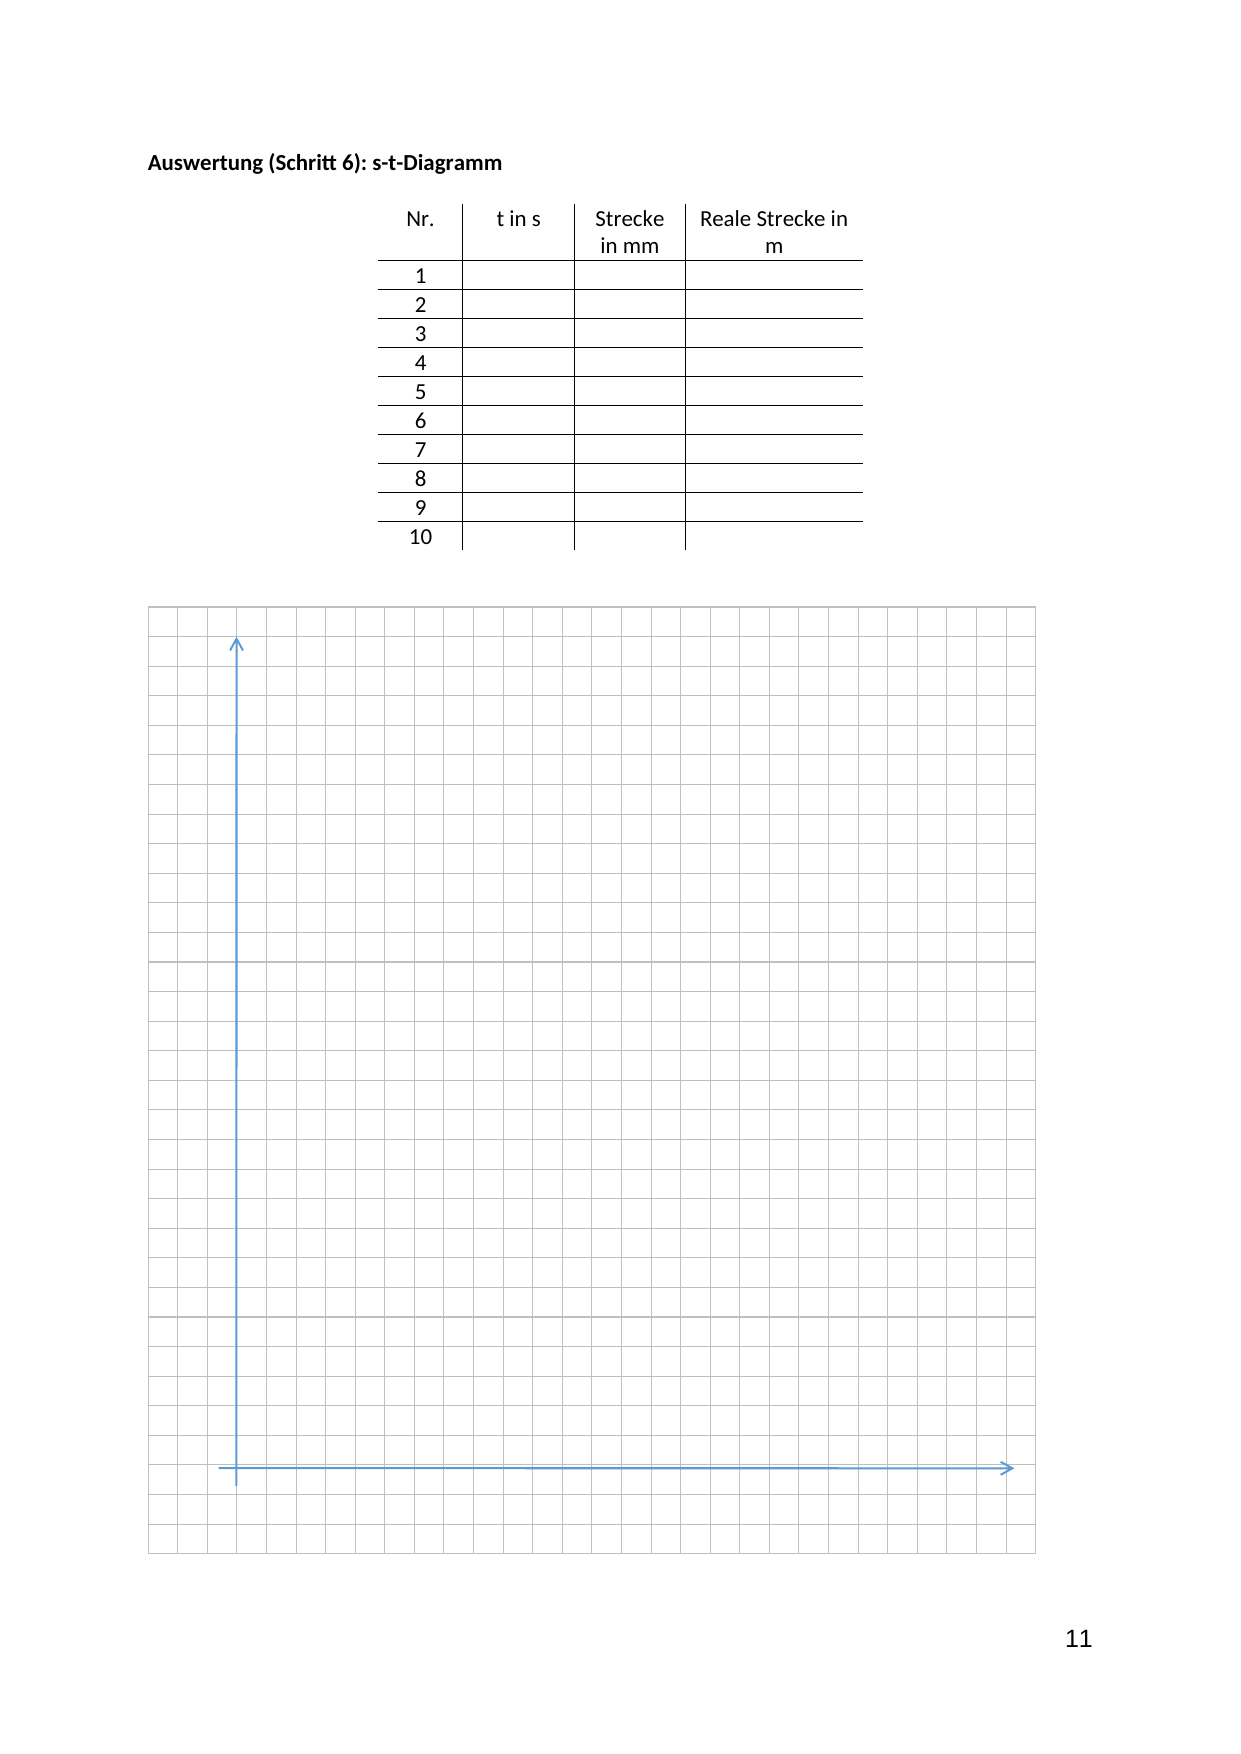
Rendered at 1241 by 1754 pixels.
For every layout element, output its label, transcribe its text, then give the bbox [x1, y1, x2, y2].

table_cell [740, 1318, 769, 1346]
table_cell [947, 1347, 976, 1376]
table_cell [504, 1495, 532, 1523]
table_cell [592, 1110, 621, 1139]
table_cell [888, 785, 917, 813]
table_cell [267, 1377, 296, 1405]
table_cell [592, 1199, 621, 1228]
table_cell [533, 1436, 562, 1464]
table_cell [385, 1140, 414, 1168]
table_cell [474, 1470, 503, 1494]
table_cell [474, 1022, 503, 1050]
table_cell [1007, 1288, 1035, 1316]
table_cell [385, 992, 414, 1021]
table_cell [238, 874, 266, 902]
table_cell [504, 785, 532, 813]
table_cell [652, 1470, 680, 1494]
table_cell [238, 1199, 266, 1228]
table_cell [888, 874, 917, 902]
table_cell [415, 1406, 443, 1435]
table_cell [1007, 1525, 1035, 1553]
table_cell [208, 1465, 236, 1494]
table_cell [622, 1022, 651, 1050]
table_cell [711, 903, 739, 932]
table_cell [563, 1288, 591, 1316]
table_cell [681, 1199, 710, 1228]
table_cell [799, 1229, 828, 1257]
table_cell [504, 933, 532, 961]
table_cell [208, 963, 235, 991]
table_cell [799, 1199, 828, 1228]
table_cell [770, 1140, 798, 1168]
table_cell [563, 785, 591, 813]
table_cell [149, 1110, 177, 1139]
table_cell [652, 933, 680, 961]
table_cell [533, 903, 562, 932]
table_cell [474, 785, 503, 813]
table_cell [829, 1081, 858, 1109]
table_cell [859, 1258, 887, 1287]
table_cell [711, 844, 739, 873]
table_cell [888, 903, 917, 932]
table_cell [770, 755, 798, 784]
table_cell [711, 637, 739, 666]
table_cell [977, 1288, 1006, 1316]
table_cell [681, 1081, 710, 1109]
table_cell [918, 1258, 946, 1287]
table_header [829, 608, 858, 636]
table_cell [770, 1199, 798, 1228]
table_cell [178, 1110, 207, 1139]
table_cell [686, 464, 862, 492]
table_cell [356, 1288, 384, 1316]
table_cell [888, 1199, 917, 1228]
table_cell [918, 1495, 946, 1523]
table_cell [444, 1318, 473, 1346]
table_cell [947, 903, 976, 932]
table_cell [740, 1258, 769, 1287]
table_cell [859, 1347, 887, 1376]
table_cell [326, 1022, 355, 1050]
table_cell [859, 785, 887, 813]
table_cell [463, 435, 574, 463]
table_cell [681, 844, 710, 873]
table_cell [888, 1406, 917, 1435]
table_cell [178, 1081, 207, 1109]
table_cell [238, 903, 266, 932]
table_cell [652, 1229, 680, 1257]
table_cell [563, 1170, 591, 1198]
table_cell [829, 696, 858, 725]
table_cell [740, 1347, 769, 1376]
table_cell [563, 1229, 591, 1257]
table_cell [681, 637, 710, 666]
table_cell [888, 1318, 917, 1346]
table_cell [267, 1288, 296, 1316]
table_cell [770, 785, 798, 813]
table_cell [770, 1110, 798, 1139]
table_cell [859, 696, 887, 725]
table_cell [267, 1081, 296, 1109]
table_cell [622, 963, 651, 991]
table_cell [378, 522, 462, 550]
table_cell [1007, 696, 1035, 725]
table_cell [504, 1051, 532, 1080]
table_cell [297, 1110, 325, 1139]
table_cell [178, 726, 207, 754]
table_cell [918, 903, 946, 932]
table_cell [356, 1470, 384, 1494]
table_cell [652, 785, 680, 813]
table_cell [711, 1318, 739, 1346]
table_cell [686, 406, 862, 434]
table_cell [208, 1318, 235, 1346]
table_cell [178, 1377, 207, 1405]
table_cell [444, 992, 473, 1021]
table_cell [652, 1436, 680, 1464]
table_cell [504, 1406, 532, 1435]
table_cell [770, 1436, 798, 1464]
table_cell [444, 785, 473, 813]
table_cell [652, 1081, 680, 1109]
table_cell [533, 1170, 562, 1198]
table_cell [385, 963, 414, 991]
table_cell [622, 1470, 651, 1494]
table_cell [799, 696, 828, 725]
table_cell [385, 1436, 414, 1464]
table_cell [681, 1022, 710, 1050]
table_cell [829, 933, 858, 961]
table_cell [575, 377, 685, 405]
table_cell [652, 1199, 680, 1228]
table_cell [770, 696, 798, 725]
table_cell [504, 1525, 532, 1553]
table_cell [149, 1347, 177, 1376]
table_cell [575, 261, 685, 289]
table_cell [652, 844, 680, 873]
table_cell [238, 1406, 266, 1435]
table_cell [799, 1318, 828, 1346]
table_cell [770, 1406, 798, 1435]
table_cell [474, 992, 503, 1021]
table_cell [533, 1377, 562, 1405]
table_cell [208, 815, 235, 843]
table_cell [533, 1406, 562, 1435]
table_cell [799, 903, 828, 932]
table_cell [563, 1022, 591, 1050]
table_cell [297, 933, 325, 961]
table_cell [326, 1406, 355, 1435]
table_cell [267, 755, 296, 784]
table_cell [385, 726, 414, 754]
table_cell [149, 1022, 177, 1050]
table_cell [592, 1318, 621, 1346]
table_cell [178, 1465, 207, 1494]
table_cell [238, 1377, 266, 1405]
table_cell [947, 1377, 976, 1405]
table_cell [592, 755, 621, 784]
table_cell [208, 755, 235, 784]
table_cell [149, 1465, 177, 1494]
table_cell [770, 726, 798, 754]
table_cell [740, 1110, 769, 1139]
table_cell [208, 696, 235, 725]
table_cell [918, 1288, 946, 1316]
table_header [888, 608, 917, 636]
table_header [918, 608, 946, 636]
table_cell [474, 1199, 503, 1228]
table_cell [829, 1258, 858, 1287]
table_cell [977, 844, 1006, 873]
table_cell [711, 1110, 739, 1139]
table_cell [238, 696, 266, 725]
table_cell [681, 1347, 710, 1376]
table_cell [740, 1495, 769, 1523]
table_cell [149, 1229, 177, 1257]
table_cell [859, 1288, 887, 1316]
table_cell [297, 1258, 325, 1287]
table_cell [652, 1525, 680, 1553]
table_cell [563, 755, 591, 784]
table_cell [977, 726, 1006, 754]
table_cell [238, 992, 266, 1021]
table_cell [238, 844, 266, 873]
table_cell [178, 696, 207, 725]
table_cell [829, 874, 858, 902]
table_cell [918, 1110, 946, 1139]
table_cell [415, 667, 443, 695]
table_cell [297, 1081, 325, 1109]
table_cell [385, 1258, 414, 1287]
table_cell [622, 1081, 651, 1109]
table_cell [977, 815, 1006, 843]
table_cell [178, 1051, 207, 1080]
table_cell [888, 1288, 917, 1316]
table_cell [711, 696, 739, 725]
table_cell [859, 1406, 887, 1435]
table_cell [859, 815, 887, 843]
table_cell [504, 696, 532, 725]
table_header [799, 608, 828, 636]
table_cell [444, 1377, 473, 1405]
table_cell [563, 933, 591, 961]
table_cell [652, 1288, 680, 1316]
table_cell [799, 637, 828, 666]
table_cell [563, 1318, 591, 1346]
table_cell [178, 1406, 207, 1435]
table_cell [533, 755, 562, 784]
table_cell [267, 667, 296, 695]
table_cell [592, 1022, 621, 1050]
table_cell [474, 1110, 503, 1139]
text Auswertung (Schritt 6): s-t-Diagramm [148, 148, 1093, 176]
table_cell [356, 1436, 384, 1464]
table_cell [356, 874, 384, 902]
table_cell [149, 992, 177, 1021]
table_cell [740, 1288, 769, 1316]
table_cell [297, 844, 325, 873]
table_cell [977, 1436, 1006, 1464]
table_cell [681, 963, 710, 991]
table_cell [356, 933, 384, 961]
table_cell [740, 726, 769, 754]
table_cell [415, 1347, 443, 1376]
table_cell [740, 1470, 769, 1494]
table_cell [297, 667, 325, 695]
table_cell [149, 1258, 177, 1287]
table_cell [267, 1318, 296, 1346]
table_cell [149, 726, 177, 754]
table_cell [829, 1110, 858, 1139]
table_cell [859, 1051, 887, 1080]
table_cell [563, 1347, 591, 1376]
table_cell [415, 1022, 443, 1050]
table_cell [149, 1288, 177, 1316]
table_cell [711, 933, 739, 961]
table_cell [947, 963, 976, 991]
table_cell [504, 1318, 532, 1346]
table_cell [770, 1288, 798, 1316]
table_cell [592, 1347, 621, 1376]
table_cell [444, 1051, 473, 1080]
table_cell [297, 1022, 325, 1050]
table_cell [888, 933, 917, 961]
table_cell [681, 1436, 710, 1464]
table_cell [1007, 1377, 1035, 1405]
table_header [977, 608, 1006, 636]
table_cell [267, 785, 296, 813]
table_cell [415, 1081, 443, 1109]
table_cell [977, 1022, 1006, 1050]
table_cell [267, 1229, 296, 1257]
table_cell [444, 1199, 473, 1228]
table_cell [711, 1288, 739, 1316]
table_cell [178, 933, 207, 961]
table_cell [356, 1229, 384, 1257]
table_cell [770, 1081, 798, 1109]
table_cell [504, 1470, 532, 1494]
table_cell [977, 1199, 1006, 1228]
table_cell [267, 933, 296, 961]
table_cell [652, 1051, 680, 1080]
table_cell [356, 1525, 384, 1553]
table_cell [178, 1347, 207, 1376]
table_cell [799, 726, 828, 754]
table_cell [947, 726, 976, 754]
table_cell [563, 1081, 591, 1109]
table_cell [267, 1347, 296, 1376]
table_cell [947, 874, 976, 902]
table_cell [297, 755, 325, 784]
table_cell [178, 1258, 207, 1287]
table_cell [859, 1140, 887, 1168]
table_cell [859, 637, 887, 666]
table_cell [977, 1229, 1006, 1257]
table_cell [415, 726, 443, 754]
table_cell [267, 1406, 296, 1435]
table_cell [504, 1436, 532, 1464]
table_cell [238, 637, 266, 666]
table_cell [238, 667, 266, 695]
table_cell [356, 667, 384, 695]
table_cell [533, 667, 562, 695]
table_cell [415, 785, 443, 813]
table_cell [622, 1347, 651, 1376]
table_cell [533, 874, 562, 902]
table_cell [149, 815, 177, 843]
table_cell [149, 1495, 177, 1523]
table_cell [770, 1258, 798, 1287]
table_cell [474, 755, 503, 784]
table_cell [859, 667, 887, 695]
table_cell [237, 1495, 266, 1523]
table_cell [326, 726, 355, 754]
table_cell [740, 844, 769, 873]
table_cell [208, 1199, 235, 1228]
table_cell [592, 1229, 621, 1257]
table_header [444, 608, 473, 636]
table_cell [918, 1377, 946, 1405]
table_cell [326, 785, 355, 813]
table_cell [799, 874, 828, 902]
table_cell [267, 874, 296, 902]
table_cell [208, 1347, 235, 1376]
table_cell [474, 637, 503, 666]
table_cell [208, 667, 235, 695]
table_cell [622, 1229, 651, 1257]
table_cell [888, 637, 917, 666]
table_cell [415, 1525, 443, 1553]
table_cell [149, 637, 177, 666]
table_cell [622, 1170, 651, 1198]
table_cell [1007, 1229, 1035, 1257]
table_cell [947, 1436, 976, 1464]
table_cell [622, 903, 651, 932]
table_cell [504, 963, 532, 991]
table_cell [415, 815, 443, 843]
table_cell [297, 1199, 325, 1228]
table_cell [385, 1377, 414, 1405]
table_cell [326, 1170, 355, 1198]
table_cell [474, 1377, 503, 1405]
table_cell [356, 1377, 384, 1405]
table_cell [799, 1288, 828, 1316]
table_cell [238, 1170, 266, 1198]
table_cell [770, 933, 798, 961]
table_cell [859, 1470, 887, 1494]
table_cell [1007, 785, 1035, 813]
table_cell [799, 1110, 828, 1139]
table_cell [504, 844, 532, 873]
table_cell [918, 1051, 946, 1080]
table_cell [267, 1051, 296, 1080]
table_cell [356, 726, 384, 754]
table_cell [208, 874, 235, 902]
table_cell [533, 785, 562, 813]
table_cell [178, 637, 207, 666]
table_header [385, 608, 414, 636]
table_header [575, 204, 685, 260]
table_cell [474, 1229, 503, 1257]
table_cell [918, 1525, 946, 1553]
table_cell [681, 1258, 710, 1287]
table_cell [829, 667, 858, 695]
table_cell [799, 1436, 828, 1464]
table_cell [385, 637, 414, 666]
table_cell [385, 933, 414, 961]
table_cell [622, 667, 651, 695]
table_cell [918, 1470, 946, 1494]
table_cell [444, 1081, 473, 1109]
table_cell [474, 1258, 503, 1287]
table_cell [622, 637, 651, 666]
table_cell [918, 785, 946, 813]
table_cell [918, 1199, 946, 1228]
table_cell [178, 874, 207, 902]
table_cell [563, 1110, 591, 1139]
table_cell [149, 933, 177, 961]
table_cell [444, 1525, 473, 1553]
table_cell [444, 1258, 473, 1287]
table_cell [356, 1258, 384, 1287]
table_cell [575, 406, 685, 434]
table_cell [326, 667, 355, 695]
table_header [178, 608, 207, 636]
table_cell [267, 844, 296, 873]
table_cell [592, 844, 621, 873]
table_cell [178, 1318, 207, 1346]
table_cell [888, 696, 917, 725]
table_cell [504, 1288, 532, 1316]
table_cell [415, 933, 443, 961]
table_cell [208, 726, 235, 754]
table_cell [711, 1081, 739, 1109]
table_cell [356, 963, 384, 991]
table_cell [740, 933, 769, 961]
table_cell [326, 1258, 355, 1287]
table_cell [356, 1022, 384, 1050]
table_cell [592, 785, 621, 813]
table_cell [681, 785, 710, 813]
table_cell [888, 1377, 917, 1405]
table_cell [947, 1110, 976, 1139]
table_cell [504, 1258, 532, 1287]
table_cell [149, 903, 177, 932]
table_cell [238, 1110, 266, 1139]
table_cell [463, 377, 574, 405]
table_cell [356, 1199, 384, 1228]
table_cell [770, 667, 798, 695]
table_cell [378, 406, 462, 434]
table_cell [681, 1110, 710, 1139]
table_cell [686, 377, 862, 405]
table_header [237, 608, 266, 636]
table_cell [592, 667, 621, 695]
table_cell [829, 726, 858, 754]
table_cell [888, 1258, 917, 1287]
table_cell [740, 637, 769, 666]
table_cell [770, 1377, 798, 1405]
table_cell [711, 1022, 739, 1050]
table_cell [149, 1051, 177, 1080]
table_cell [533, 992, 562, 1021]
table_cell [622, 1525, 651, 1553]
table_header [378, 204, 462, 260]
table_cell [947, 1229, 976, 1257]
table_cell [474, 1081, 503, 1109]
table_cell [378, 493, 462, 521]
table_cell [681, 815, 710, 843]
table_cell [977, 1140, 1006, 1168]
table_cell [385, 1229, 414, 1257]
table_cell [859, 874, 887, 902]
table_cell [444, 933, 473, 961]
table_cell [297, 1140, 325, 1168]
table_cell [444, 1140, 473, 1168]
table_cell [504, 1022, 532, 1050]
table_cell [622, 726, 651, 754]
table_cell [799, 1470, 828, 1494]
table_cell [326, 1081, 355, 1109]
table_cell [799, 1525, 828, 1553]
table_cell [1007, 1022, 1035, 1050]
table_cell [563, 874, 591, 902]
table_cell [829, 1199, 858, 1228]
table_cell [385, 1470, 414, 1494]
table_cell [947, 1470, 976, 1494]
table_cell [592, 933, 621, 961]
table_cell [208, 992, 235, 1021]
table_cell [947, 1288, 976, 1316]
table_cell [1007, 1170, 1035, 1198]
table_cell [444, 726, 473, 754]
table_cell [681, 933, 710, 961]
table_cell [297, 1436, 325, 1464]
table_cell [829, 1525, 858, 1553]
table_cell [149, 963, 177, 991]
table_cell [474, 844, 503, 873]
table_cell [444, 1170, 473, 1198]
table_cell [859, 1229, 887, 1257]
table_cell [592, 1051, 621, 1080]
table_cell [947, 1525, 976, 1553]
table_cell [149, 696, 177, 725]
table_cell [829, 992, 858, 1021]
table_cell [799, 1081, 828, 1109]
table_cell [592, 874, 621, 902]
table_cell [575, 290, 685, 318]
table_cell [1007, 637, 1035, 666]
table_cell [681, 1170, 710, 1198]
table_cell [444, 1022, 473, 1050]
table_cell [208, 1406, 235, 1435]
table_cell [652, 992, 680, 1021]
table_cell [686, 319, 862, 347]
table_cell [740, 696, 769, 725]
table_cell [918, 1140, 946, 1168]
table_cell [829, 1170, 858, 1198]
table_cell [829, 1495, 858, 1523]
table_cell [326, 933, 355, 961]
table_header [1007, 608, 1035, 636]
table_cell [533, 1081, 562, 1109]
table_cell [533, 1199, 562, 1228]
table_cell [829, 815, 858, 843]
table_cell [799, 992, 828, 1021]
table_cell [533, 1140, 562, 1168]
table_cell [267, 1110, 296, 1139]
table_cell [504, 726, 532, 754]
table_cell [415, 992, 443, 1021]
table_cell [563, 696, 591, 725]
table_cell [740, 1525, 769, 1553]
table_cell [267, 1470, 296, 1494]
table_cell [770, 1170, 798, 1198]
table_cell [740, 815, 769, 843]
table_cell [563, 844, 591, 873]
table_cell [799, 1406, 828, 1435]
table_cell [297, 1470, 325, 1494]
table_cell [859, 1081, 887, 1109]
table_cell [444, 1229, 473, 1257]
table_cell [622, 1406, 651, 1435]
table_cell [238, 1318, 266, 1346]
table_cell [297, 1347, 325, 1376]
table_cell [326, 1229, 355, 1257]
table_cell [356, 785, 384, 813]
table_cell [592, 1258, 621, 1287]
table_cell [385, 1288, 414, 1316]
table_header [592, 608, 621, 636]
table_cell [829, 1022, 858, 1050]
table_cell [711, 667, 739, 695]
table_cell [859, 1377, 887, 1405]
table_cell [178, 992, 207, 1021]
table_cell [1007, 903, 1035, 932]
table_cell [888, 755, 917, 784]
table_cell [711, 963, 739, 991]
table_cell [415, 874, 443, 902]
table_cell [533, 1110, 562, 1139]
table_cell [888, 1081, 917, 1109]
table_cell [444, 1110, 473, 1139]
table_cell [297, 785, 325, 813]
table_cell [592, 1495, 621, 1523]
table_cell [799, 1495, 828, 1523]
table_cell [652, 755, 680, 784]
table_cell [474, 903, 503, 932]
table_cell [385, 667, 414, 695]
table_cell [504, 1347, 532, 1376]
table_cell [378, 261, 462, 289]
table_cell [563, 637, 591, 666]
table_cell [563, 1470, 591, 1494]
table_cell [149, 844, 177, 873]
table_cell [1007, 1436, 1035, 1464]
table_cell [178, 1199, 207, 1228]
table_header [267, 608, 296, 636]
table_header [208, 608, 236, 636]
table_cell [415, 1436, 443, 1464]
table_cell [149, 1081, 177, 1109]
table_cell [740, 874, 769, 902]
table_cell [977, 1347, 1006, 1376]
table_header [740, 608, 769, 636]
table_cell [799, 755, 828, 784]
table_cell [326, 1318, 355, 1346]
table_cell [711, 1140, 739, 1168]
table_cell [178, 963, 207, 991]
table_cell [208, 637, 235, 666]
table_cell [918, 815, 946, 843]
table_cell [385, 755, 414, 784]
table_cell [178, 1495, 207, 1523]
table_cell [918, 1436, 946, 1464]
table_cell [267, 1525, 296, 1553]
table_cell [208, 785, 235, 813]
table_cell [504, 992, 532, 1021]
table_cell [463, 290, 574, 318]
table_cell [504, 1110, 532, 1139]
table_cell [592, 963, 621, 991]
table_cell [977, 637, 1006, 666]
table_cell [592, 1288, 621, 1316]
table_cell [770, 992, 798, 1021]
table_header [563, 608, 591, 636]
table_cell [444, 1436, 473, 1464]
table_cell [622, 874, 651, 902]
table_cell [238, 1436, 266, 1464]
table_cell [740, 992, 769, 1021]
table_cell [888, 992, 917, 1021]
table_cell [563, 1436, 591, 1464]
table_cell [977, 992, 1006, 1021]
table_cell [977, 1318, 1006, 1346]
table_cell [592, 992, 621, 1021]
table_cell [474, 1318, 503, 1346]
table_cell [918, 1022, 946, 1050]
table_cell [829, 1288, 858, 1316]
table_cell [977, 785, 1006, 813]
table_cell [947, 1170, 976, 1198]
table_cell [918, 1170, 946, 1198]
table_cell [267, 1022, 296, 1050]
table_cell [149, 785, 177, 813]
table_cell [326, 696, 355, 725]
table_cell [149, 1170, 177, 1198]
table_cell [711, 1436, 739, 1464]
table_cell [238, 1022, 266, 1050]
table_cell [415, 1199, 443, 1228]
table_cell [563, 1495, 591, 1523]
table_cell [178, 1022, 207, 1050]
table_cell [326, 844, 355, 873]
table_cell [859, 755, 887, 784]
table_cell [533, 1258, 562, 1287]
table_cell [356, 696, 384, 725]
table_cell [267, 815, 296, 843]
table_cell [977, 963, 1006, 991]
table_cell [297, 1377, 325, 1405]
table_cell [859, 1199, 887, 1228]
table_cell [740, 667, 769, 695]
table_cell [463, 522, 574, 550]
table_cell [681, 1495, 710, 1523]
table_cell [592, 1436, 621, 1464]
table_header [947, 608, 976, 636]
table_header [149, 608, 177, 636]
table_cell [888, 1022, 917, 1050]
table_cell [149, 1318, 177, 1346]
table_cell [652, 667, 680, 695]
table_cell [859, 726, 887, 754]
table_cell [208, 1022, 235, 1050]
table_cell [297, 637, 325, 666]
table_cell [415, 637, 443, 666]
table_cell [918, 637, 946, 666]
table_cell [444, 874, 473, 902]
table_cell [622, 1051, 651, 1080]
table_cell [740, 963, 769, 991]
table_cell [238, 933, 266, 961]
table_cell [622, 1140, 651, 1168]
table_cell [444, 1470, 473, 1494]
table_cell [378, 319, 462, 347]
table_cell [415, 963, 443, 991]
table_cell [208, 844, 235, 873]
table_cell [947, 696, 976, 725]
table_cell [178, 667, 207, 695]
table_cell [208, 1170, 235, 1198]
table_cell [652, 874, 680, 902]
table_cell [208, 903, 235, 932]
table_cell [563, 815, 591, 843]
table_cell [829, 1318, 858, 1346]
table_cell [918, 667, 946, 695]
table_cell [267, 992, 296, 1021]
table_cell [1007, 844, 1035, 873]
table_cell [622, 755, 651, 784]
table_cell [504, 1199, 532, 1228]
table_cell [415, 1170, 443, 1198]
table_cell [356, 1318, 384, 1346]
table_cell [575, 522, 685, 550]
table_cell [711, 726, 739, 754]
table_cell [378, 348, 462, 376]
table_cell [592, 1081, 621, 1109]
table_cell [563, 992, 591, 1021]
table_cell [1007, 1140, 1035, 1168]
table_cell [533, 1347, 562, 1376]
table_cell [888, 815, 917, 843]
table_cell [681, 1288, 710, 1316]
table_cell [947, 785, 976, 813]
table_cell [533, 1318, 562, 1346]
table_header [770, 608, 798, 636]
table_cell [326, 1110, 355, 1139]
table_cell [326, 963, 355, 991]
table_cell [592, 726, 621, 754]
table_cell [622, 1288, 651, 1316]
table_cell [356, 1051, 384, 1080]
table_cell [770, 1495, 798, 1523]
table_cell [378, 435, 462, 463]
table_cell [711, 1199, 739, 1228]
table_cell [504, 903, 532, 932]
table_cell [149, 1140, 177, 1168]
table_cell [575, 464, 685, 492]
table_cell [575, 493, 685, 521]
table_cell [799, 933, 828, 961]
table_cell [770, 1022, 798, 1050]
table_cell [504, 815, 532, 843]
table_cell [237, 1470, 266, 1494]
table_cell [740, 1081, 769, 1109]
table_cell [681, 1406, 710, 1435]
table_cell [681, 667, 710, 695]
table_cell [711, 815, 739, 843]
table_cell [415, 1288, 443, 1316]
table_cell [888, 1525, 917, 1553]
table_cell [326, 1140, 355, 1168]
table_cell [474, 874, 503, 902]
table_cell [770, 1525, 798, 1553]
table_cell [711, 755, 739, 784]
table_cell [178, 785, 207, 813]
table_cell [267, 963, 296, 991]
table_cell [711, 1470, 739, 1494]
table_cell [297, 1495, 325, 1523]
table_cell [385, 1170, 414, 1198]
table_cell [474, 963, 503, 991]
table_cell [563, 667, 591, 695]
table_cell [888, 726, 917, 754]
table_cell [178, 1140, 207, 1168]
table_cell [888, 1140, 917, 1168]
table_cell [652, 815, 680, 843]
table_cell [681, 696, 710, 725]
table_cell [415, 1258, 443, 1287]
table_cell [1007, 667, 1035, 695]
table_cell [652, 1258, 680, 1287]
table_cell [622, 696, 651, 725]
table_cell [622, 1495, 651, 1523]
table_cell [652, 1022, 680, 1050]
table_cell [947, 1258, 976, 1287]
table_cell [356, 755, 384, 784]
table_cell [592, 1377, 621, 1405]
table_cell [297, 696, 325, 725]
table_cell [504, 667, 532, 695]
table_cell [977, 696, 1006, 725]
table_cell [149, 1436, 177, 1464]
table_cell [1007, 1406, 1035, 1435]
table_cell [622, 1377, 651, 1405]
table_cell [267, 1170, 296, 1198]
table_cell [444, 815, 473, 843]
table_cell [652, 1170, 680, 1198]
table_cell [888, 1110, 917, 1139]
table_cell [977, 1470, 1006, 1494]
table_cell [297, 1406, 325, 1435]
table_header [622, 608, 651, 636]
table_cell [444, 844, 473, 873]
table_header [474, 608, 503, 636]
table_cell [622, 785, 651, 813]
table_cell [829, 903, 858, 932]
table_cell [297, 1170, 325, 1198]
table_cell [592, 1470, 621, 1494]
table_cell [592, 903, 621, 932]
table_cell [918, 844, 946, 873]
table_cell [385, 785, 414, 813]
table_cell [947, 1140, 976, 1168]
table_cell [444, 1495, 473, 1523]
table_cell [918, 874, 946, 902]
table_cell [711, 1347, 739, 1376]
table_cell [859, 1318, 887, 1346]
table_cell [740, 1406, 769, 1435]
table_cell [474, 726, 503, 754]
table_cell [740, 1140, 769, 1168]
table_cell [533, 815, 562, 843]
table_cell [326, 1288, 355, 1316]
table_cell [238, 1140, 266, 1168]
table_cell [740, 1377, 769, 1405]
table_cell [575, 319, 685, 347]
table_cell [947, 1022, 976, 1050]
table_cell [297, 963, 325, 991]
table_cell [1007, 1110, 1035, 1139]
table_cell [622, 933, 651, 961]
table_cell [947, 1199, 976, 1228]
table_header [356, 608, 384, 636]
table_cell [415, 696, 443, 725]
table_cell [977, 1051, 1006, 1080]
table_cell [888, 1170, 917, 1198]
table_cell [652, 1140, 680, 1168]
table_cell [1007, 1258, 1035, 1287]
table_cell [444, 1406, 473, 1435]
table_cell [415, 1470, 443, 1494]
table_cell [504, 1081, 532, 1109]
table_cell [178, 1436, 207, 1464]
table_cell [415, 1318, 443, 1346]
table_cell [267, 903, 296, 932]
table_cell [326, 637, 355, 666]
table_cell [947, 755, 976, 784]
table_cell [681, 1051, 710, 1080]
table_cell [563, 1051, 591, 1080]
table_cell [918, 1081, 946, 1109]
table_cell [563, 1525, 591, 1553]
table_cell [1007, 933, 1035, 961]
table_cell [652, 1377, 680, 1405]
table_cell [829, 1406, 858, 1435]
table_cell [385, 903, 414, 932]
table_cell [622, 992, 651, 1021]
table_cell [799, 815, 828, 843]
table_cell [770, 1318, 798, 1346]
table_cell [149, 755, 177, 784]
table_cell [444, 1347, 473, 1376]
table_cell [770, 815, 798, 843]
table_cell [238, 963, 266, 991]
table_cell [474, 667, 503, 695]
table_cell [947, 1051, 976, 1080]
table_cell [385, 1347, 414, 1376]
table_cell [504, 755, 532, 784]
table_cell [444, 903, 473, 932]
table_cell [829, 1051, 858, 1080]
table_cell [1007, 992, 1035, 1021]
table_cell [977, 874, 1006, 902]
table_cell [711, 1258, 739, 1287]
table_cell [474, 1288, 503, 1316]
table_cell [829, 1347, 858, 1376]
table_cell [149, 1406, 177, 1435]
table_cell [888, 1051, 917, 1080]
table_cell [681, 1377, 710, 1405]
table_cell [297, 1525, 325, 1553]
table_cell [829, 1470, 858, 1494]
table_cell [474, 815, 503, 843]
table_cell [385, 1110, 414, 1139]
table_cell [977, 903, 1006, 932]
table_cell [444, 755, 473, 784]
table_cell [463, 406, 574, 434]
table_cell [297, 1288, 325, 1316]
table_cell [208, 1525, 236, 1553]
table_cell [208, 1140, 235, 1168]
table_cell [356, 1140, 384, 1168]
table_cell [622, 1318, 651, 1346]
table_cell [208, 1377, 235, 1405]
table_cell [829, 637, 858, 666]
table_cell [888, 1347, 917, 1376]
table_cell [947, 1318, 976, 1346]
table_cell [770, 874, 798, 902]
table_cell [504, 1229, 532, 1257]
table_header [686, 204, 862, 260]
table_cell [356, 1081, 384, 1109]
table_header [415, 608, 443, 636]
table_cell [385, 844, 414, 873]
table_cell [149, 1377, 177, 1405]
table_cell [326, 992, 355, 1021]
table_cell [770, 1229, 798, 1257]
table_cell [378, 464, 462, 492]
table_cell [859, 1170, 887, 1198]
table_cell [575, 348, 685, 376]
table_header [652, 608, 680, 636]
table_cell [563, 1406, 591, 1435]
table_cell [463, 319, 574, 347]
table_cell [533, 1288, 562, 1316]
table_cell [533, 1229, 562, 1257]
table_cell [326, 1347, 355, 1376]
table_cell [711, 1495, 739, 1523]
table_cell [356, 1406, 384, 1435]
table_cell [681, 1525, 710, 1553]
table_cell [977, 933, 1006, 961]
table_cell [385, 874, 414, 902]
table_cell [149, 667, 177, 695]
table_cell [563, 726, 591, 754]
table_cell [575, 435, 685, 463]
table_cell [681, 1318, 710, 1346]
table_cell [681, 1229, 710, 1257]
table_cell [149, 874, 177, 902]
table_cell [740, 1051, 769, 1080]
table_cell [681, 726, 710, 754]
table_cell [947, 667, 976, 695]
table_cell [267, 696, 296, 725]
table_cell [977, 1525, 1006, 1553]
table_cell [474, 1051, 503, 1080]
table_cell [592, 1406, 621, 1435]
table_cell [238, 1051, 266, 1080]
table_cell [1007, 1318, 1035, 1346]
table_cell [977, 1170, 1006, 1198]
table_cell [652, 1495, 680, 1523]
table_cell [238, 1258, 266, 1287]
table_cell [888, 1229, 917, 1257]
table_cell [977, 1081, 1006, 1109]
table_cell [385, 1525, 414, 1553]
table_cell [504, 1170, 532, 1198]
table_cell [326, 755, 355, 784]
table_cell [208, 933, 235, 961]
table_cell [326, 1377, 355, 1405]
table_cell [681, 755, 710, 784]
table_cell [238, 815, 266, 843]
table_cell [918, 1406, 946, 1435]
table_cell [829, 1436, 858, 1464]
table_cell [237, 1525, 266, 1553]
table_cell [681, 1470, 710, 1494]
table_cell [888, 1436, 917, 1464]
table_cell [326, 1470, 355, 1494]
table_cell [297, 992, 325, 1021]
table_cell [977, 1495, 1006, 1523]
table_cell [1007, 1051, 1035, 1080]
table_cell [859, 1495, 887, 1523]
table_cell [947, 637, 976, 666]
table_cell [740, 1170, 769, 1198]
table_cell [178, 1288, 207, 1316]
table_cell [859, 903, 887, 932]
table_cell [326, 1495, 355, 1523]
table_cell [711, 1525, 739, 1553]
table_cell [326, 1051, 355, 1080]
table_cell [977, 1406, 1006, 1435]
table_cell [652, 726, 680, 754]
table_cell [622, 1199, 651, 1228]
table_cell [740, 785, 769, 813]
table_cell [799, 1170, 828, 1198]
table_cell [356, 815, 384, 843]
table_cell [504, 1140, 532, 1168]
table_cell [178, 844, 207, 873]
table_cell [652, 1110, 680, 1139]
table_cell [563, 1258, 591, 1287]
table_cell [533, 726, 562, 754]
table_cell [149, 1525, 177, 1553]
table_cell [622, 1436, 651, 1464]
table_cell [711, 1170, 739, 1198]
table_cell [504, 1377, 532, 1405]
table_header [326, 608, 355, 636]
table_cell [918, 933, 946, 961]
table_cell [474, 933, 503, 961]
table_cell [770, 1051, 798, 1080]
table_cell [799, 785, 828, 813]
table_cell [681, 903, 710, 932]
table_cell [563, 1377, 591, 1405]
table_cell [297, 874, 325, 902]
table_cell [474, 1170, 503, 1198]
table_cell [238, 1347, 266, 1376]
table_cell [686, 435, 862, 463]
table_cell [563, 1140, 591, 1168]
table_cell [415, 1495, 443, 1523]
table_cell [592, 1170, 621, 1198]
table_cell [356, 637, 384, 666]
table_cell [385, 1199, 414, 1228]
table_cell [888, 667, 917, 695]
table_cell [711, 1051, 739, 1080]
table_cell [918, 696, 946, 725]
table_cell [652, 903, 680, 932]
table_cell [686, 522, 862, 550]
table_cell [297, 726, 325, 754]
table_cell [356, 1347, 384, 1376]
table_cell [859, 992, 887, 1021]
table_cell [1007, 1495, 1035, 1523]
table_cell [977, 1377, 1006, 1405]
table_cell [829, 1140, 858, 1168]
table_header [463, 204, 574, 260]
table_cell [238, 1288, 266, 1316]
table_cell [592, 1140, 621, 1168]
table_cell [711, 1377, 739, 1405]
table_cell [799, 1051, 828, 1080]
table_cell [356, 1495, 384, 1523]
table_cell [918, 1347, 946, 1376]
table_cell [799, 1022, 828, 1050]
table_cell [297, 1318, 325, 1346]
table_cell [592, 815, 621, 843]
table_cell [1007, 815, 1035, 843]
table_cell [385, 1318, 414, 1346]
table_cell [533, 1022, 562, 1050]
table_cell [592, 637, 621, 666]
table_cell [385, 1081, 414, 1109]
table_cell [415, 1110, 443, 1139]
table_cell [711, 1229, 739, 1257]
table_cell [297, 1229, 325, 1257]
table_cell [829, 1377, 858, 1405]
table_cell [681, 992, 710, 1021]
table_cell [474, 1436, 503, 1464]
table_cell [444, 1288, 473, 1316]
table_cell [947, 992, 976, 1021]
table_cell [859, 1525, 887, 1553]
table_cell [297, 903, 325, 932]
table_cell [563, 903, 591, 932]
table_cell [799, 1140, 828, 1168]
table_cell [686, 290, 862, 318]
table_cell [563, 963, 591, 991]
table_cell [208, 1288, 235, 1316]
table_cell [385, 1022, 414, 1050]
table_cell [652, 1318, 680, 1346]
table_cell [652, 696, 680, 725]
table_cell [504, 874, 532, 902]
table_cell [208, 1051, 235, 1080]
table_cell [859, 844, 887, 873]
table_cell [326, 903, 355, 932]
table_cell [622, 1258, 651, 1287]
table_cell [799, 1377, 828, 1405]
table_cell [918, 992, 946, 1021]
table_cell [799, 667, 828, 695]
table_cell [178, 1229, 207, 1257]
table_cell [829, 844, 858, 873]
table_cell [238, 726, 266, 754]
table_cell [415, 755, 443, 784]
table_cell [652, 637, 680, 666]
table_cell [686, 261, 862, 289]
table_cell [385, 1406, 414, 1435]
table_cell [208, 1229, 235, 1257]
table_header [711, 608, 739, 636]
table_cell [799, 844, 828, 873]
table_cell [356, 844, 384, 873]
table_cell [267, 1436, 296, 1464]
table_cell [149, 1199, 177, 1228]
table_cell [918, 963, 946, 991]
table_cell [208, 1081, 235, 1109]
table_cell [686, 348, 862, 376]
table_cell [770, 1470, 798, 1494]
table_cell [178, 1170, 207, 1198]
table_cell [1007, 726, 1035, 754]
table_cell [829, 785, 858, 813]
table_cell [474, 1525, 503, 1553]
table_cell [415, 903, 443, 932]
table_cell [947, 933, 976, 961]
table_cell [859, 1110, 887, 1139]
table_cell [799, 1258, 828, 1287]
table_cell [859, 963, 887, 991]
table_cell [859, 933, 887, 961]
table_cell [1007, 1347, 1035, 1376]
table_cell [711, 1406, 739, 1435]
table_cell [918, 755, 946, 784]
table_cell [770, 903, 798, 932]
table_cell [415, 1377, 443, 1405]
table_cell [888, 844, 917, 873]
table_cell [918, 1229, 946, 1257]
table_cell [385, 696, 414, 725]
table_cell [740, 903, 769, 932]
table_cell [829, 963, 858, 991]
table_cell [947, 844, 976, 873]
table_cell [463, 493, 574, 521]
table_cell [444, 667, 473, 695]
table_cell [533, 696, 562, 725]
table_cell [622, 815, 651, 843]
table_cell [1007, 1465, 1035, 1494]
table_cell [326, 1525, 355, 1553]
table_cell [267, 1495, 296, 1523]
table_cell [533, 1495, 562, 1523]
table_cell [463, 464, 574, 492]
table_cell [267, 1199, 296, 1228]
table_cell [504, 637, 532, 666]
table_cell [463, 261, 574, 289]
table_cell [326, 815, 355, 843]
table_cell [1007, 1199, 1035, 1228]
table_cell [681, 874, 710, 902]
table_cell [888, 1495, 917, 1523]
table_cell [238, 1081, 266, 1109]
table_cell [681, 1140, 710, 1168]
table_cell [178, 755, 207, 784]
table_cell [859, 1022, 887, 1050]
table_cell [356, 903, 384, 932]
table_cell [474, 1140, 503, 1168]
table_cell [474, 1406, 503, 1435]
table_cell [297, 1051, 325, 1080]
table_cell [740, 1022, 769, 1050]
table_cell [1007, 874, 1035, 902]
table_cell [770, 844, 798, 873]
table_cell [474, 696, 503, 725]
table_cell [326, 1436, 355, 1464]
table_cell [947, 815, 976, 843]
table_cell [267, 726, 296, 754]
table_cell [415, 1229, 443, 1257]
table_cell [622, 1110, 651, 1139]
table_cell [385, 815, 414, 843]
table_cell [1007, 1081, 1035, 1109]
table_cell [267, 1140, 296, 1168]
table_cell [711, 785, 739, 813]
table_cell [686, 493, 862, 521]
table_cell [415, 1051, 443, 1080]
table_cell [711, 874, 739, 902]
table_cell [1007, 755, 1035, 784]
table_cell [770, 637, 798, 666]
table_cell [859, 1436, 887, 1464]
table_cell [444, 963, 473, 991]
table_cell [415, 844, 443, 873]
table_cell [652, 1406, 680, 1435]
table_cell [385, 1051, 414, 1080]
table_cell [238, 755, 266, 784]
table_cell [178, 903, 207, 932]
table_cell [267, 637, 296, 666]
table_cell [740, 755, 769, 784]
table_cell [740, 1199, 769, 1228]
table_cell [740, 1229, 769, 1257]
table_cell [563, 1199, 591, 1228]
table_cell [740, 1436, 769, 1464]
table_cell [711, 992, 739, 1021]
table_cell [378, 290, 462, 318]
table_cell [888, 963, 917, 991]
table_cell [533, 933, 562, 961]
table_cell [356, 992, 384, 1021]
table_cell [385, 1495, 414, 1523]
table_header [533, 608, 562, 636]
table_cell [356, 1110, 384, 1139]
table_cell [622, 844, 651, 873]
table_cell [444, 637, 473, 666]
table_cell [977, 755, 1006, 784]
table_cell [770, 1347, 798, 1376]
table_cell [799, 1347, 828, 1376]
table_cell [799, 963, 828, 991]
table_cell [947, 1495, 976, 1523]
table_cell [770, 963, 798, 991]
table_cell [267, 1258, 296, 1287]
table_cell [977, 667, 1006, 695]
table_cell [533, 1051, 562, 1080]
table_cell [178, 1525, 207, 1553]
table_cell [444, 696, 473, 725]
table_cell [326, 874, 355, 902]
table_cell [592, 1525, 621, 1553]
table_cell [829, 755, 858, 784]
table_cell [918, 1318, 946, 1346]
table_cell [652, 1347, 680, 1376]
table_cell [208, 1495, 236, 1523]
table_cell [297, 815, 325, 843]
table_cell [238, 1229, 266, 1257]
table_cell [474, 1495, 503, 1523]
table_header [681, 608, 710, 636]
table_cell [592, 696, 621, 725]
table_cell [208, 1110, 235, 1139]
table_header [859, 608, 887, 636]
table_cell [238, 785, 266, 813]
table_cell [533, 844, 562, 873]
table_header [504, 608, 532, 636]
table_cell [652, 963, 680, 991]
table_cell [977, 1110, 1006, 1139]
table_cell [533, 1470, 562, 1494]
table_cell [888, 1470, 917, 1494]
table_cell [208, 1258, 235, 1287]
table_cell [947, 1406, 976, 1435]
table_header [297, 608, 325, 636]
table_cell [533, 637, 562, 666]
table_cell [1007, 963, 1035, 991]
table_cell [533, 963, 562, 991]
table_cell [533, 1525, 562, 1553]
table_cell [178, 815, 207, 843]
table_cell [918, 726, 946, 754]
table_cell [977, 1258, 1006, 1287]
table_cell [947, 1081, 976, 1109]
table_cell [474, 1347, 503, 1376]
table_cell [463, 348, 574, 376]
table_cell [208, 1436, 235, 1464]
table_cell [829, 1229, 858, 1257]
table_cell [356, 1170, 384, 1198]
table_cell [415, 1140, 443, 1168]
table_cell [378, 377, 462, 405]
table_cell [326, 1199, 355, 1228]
